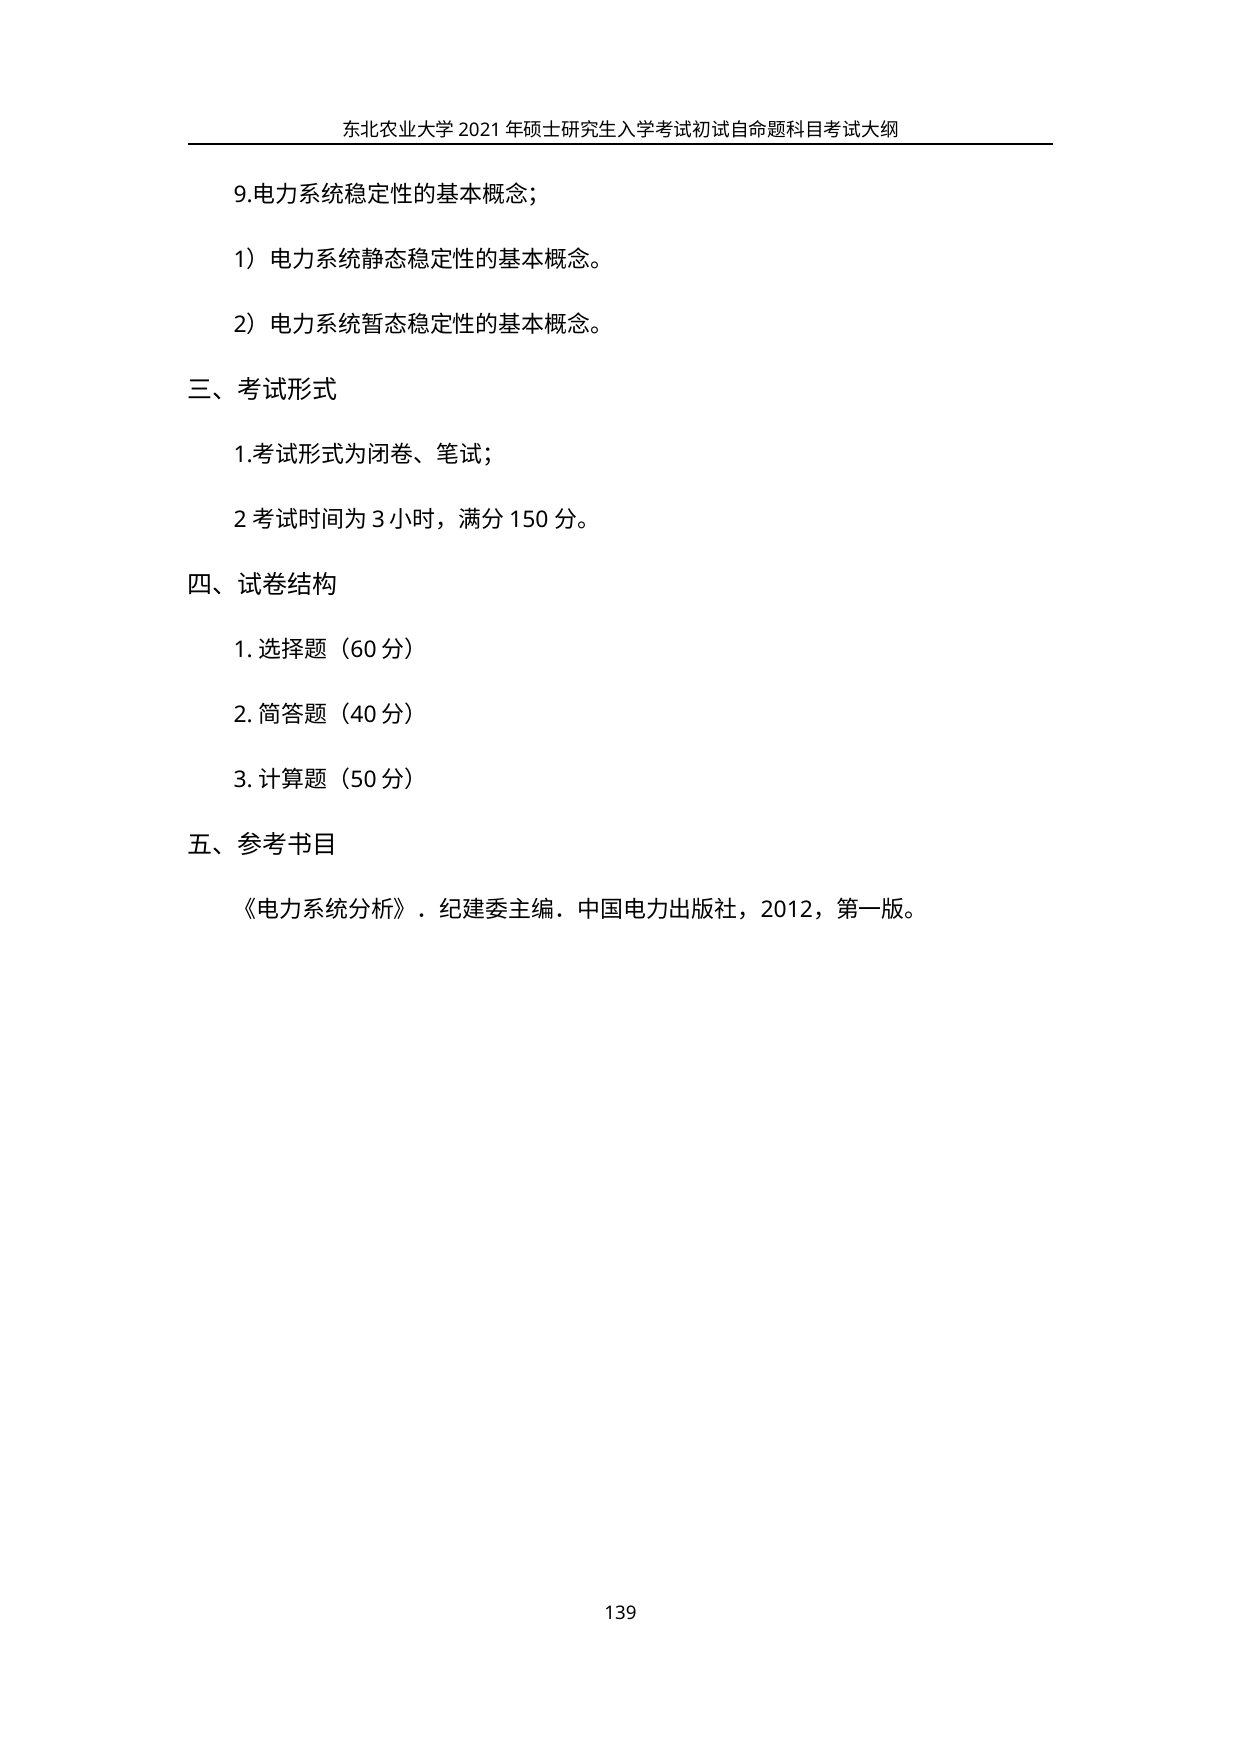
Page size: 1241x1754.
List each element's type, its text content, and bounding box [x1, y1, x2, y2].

text 《电力系统分析》．纪建委主编．中国电力出版社，2012，第一版。 [187, 875, 1053, 940]
text 2）电力系统暂态稳定性的基本概念。 [187, 290, 1053, 355]
text 四、试卷结构 [187, 550, 1053, 615]
text 3. 计算题（50分） [187, 745, 1053, 810]
text 1.考试形式为闭卷、笔试； [187, 420, 1053, 485]
text 1）电力系统静态稳定性的基本概念。 [187, 225, 1053, 290]
text 2 考试时间为3小时，满分 150 分。 [187, 485, 1053, 550]
text 2. 简答题（40分） [187, 680, 1053, 745]
text 三、考试形式 [187, 355, 1053, 420]
text 1. 选择题（60分） [187, 615, 1053, 680]
text 9.电力系统稳定性的基本概念； [187, 160, 1053, 225]
text 五、参考书目 [187, 810, 1053, 875]
